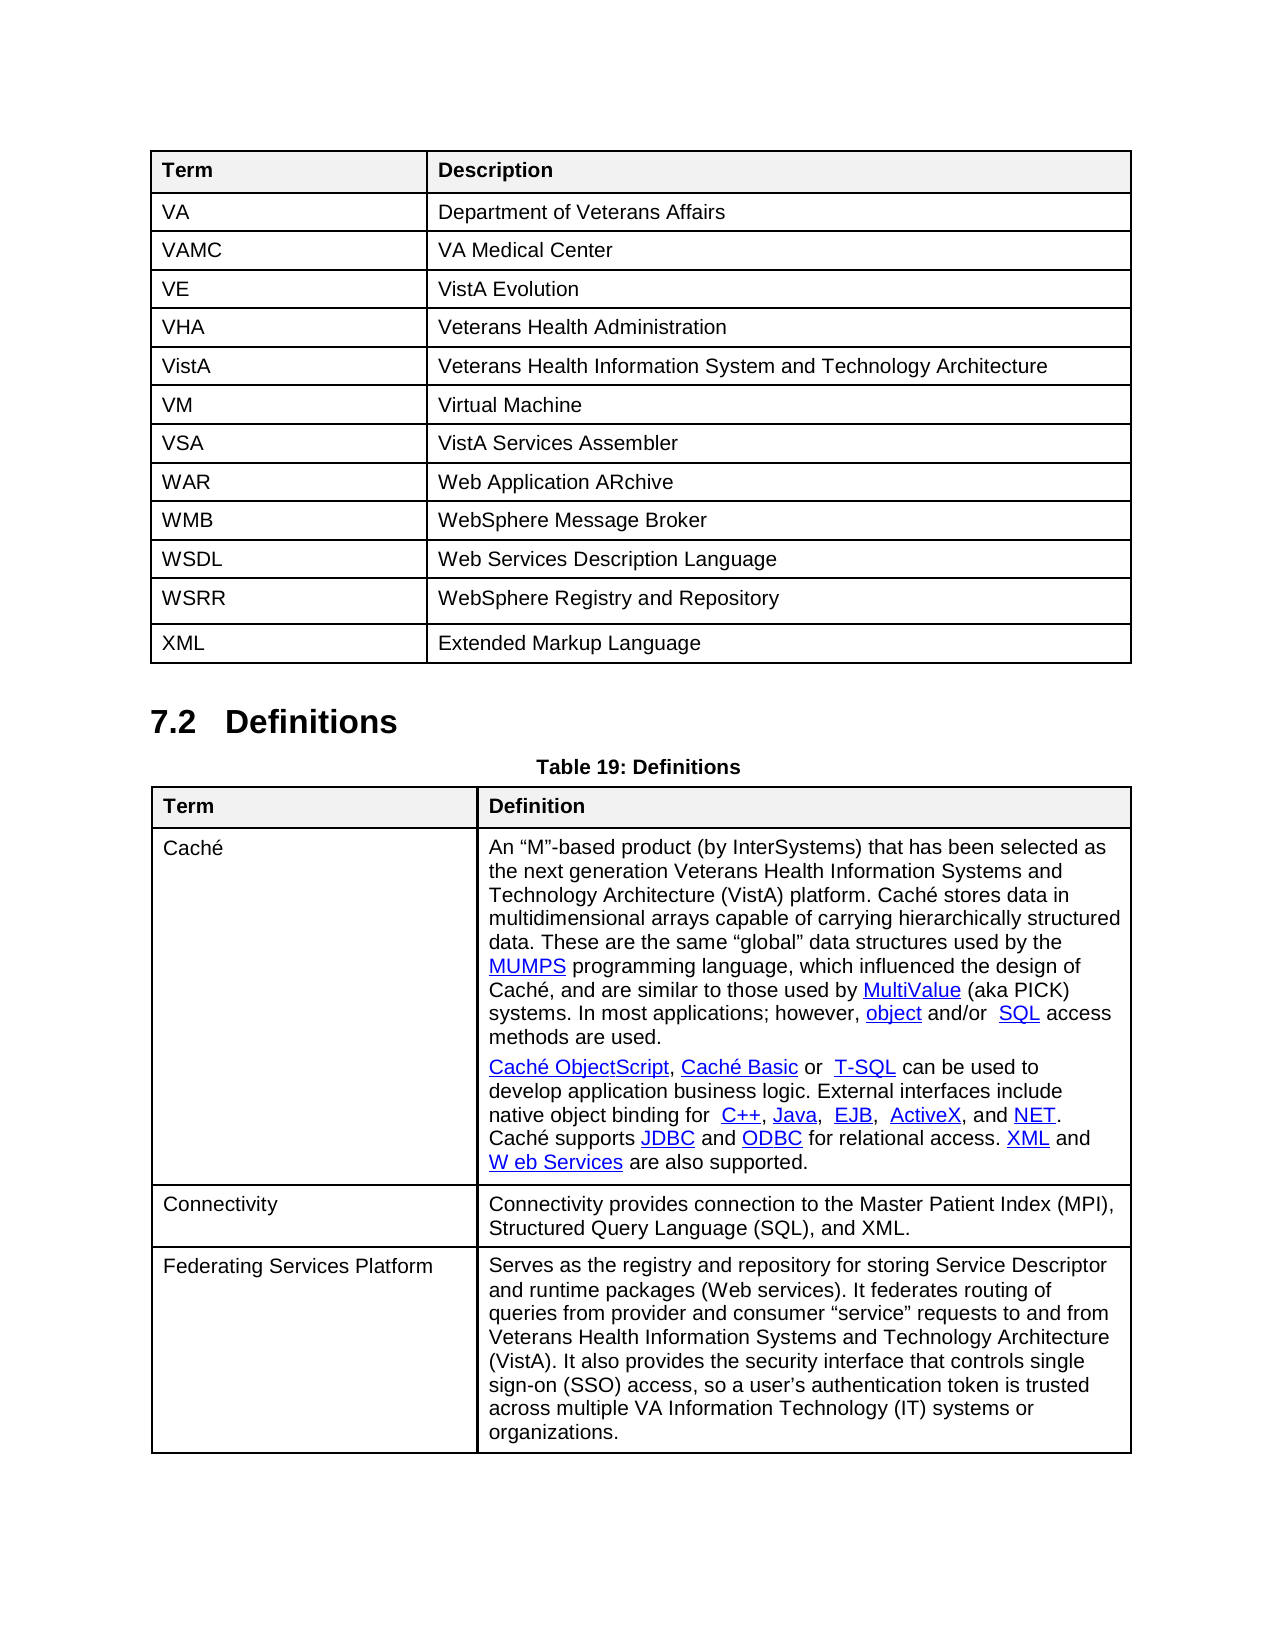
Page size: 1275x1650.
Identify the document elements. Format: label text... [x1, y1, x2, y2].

text Table 19: Definitions [536, 755, 1148, 779]
table_header Definition [479, 788, 1130, 827]
table_cell XML [152, 625, 426, 662]
table_cell Serves as the registry and repository for storing Service Descriptor and runtime packages (Web services). It federates routing of queries from provider and consumer “service” requests to and from Veterans Health Information Systems and Technology Architecture (VistA). It also provides the security interface that controls single sign-on (SSO) access, so a user’s authentication token is trusted across multiple VA Information Technology (IT) systems or organizations. [479, 1248, 1130, 1452]
table_cell VAMC [152, 232, 426, 269]
table_cell Caché [153, 829, 476, 1183]
table_cell Veterans Health Administration [428, 309, 1130, 346]
table_cell VHA [152, 309, 426, 346]
table_cell Web Application ARchive [428, 464, 1130, 500]
table_cell Department of Veterans Affairs [428, 194, 1130, 230]
table_cell Federating Services Platform [153, 1248, 476, 1452]
table_cell WSDL [152, 541, 426, 577]
table_cell Virtual Machine [428, 386, 1130, 423]
table_cell Connectivity provides connection to the Master Patient Index (MPI), Structured Query Language (SQL), and XML. [479, 1186, 1130, 1246]
table_cell WMB [152, 502, 426, 539]
table_header Term [152, 152, 426, 192]
table_header Description [428, 152, 1130, 192]
table_cell WSRR [152, 579, 426, 623]
table_cell WebSphere Message Broker [428, 502, 1130, 539]
text 7.2 Definitions [150, 702, 406, 741]
table_cell VA Medical Center [428, 232, 1130, 269]
table_cell Connectivity [153, 1186, 476, 1246]
table_cell VM [152, 386, 426, 423]
table_cell Extended Markup Language [428, 625, 1130, 662]
table_cell An “M”-based product (by InterSystems) that has been selected as the next generation Veterans Health Information Systems and Technology Architecture (VistA) platform. Caché stores data in multidimensional arrays capable of carrying hierarchically structured data. These are the same “global” data structures used by the MUMPS programming language, which influenced the design of Caché, and are similar to those used by MultiValue (aka PICK) systems. In most applications; however, object and/or SQL access methods are used. Caché ObjectScript, Caché Basic or T-SQL can be used to develop application business logic. External interfaces include native object binding for C++, Java, EJB, ActiveX, and NET. Caché supports JDBC and ODBC for relational access. XML and W eb Services are also supported. [479, 829, 1130, 1183]
table_cell VE [152, 271, 426, 307]
table_cell WebSphere Registry and Repository [428, 579, 1130, 623]
table_cell WAR [152, 464, 426, 500]
table_cell VistA [152, 348, 426, 384]
table_cell Web Services Description Language [428, 541, 1130, 577]
table_cell Veterans Health Information System and Technology Architecture [428, 348, 1130, 384]
table_cell VA [152, 194, 426, 230]
table_cell VSA [152, 425, 426, 462]
table_header Term [153, 788, 476, 827]
table_cell VistA Services Assembler [428, 425, 1130, 462]
table_cell VistA Evolution [428, 271, 1130, 307]
